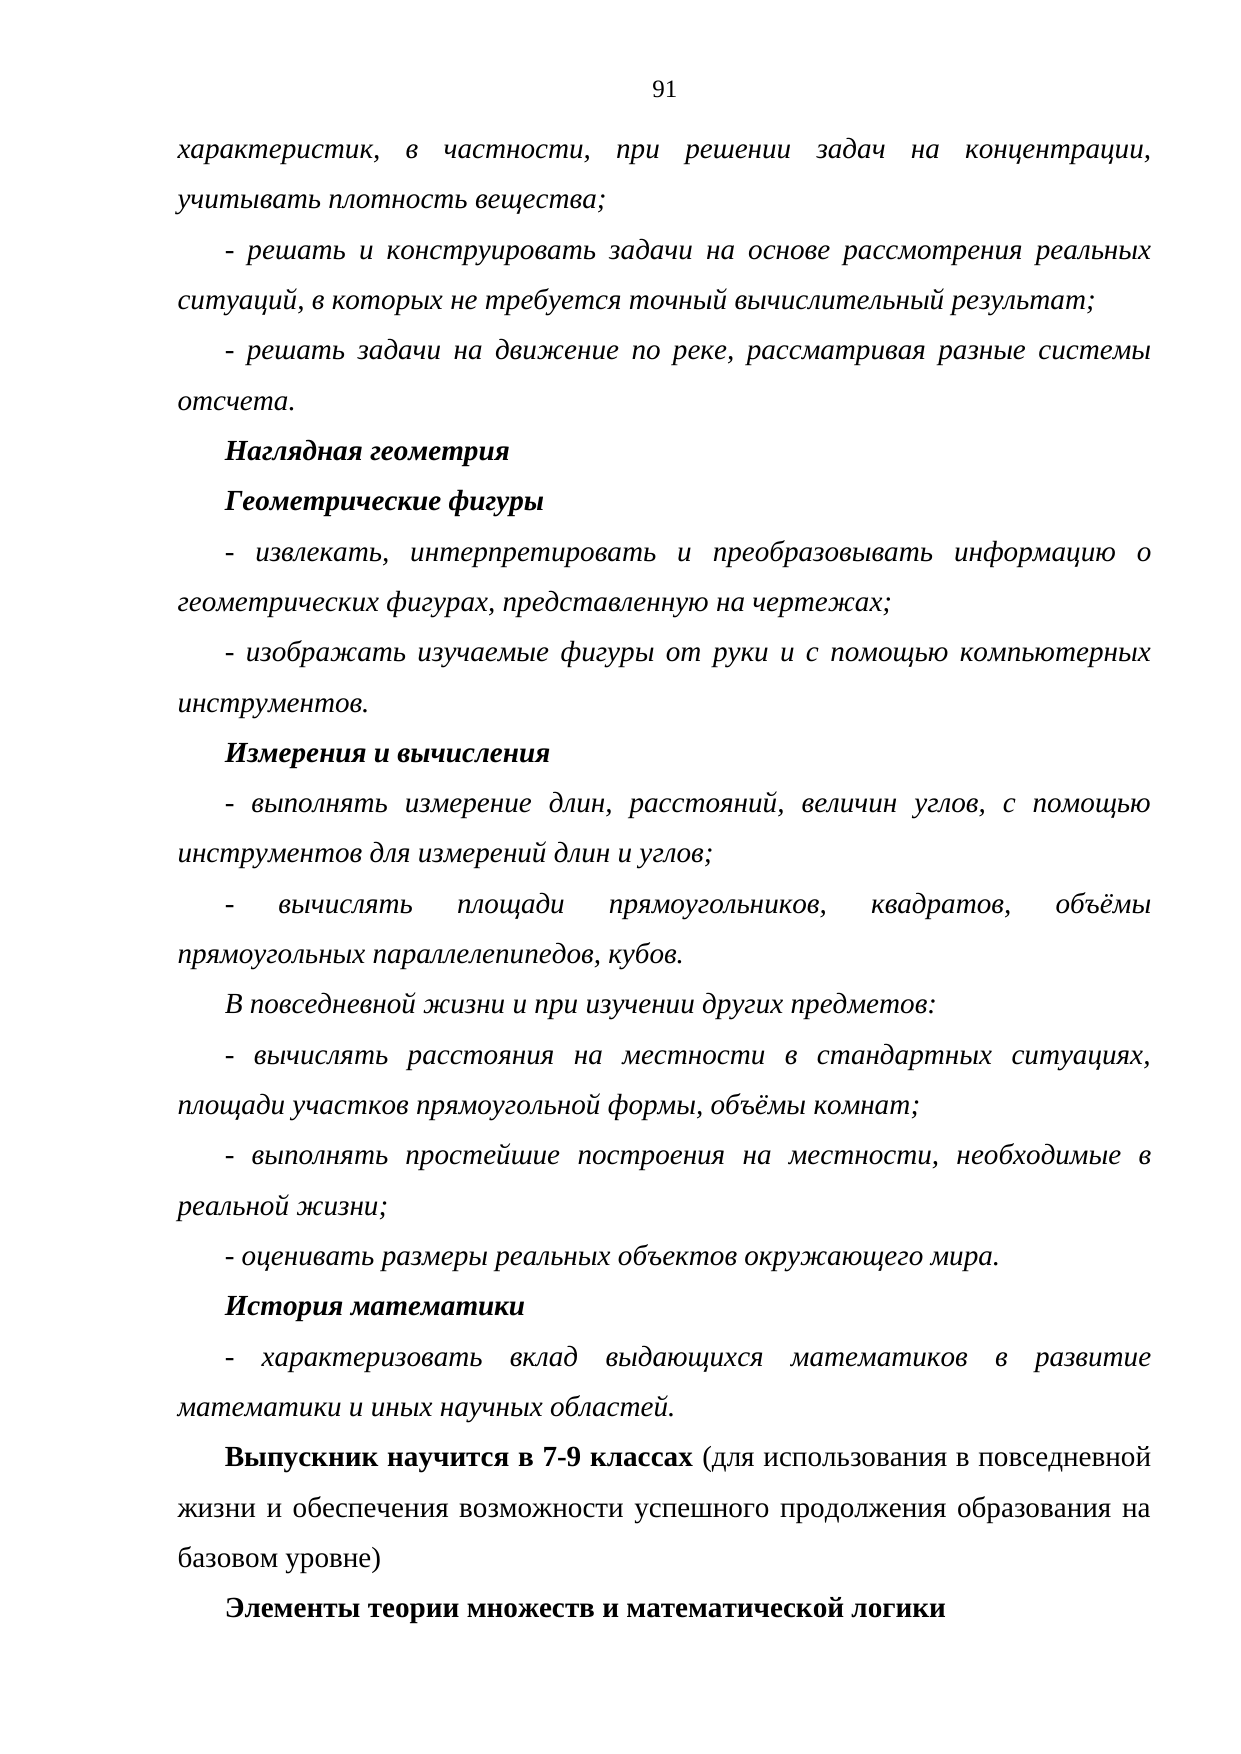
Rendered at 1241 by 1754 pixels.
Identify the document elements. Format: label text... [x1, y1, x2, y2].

text Выпускник научится в 7-9 классах (для использования в повседневной жизни и обеспечения возможности успешного продолжения образования на базовом уровне) [177, 1439, 1152, 1573]
text Измерения и вычисления [177, 735, 1152, 768]
text - характеризовать вклад выдающихся математиков в развитие математики и иных научных областей. [177, 1339, 1152, 1423]
text Элементы теории множеств и математической логики [177, 1590, 1152, 1624]
text - оценивать размеры реальных объектов окружающего мира. [177, 1238, 1152, 1272]
text - выполнять измерение длин, расстояний, величин углов, с помощью инструментов для измерений длин и углов; [177, 785, 1152, 869]
text - извлекать, интерпретировать и преобразовывать информацию о геометрических фигурах, представленную на чертежах; [177, 534, 1152, 618]
text - решать задачи на движение по реке, рассматривая разные системы отсчета. [177, 332, 1152, 416]
text Геометрические фигуры [177, 483, 1152, 517]
text - вычислять расстояния на местности в стандартных ситуациях, площади участков прямоугольной формы, объёмы комнат; [177, 1037, 1152, 1121]
text Наглядная геометрия [177, 433, 1152, 467]
text - выполнять простейшие построения на местности, необходимые в реальной жизни; [177, 1137, 1152, 1221]
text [177, 131, 1152, 215]
text - решать и конструировать задачи на основе рассмотрения реальных ситуаций, в которых не требуется точный вычислительный результат; [177, 232, 1152, 316]
text История математики [177, 1288, 1152, 1322]
text В повседневной жизни и при изучении других предметов: [177, 987, 1152, 1020]
text - изображать изучаемые фигуры от руки и с помощью компьютерных инструментов. [177, 634, 1152, 718]
text - вычислять площади прямоугольников, квадратов, объёмы прямоугольных параллелепипедов, кубов. [177, 886, 1152, 970]
